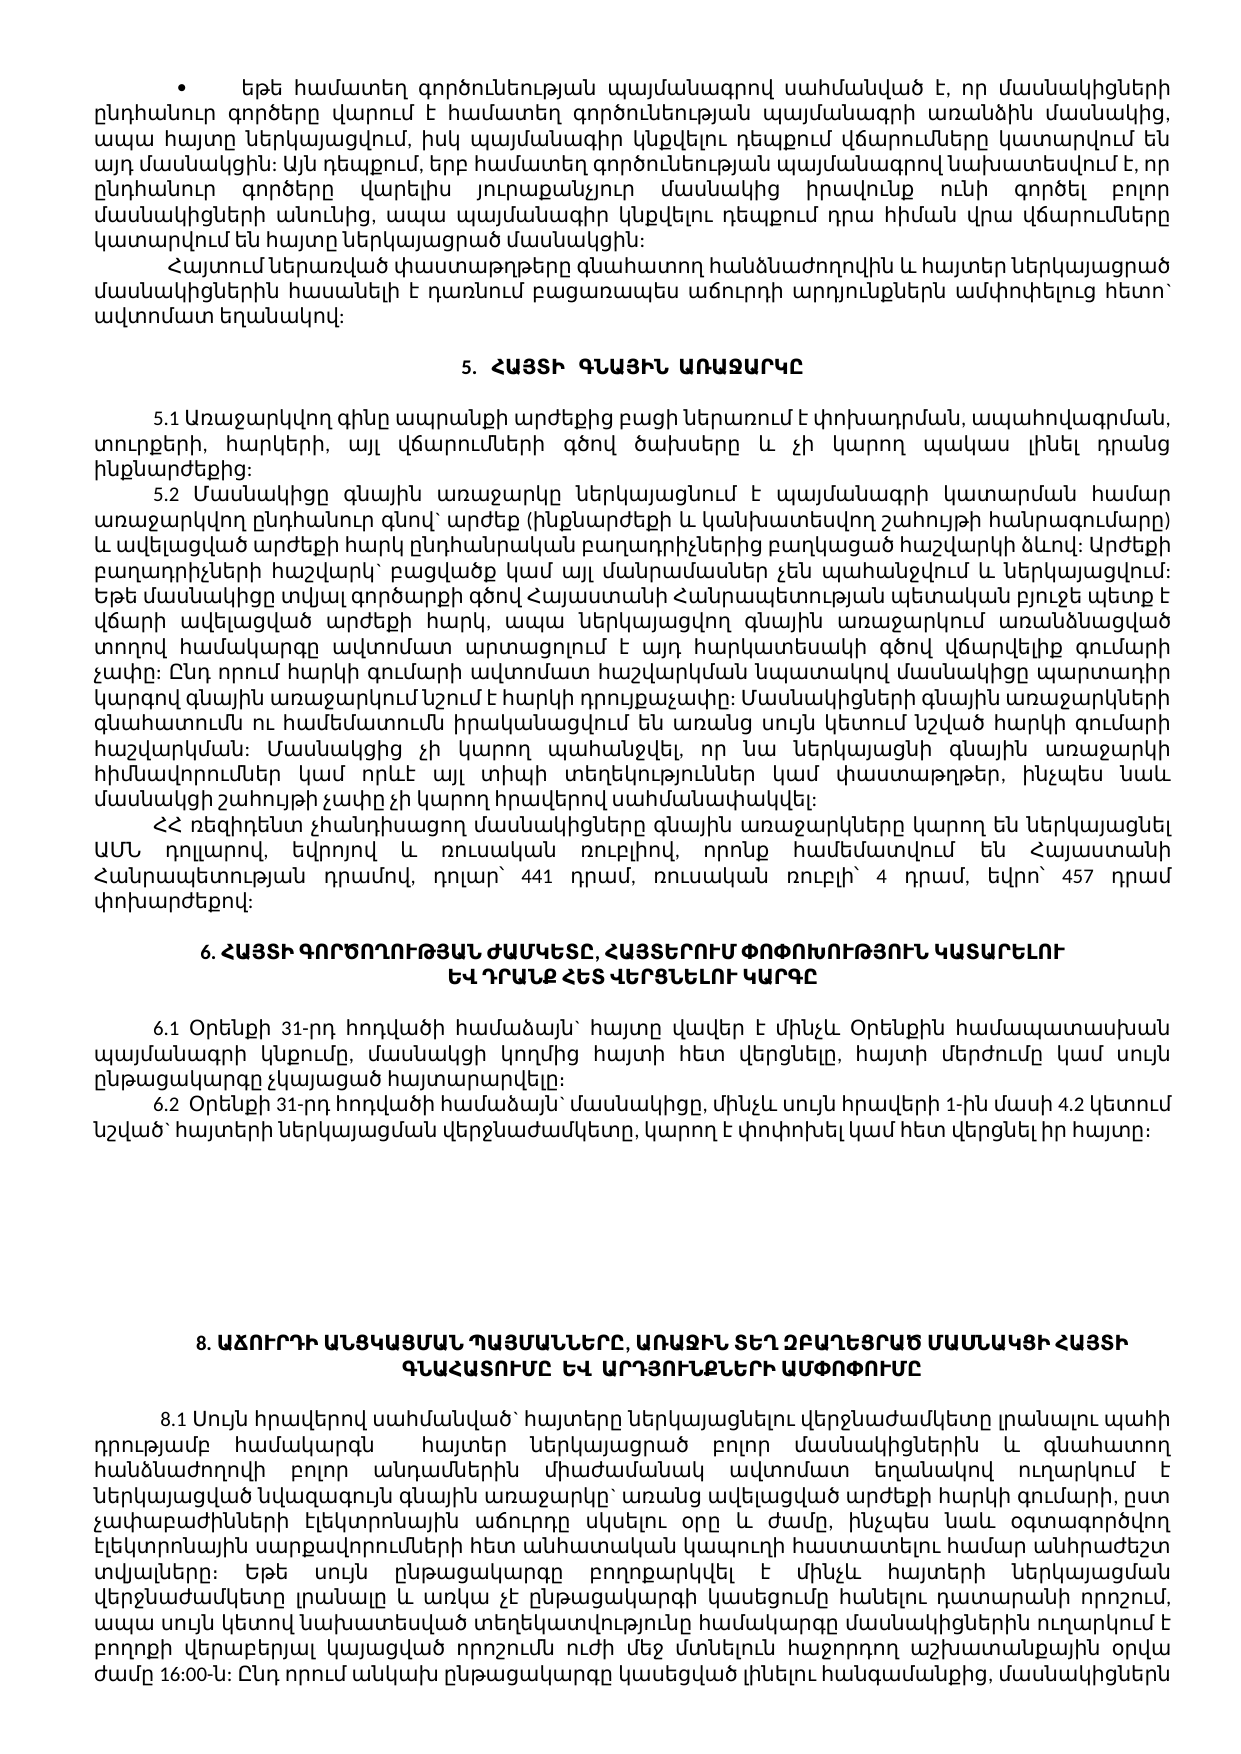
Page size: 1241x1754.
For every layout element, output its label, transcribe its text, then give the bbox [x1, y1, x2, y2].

text 6.2 Օրենքի 31-րդ հոդվածի համաձայն` մասնակիցը, մինչև սույն հրավերի 1-ին մասի 4.2 կետում նշված` հայտերի ներկայացման վերջնաժամկետը, կարող է փոփոխել կամ հետ վերցնել իր հայտը։ [94, 1092, 1171, 1142]
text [94, 1407, 1171, 1686]
text ՀՀ ռեզիդենտ չհանդիսացող մասնակիցները գնային առաջարկները կարող են ներկայացնել ԱՄՆ դոլլարով, եվրոյով և ռուսական ռուբլիով, որոնք համեմատվում են Հայաստանի Հանրապետության դրամով, դոլար՝ 441 դրամ, ռուսական ռուբլի՝ 4 դրամ, եվրո՝ 457 դրամ փոխարժեքով: [94, 812, 1171, 914]
text Հայտում ներառված փաստաթղթերը գնահատող հանձնաժողովին և հայտեր ներկայացրած մասնակիցներին հասանելի է դառնում բացառապես աճուրդի արդյունքներն ամփոփելուց հետո` ավտոմատ եղանակով: [94, 253, 1171, 329]
text 8. ԱՃՈՒՐԴԻ ԱՆՑԿԱՑՄԱՆ ՊԱՅՄԱՆՆԵՐԸ, ԱՌԱՋԻՆ ՏԵՂ ԶԲԱՂԵՑՐԱԾ ՄԱՍՆԱԿՑԻ ՀԱՅՏԻ [94, 1330, 1171, 1356]
text 6. ՀԱՅՏԻ ԳՈՐԾՈՂՈՒԹՅԱՆ ԺԱՄԿԵՏԸ, ՀԱՅՏԵՐՈՒՄ ՓՈՓՈԽՈՒԹՅՈՒՆ ԿԱՏԱՐԵԼՈՒ [94, 939, 1171, 964]
text 5. ՀԱՅՏԻ ԳՆԱՅԻՆ ԱՌԱՋԱՐԿԸ [94, 354, 1171, 380]
text 5.2 Մասնակիցը գնային առաջարկը ներկայացնում է պայմանագրի կատարման համար առաջարկվող ընդհանուր գնով` արժեք (ինքնարժեքի և կանխատեսվող շահույթի հանրագումարը) և ավելացված արժեքի հարկ ընդհանրական բաղադրիչներից բաղկացած հաշվարկի ձևով: Արժեքի բաղադրիչների հաշվարկ` բացվածք կամ այլ մանրամասներ չեն պահանջվում և ներկայացվում: Եթե մասնակիցը տվյալ գործարքի գծով Հայաստանի Հանրապետության պետական բյուջե պետք է վճարի ավելացված արժեքի հարկ, ապա ներկայացվող գնային առաջարկում առանձնացված տողով համակարգը ավտոմատ արտացոլում է այդ հարկատեսակի գծով վճարվելիք գումարի չափը: Ընդ որում հարկի գումարի ավտոմատ հաշվարկման նպատակով մասնակիցը պարտադիր կարգով գնային առաջարկում նշում է հարկի դրույքաչափը: Մասնակիցների գնային առաջարկների գնահատումն ու համեմատումն իրականացվում են առանց սույն կետում նշված հարկի գումարի հաշվարկման: Մասնակցից չի կարող պահանջվել, որ նա ներկայացնի գնային առաջարկի հիմնավորումներ կամ որևէ այլ տիպի տեղեկություններ կամ փաստաթղթեր, ինչպես նաև մասնակցի շահույթի չափը չի կարող հրավերով սահմանափակվել: [94, 482, 1171, 812]
list եթե համատեղ գործունեության պայմանագրով սահմանված է, որ մասնակիցների ընդհանուր գործերը վարում է համատեղ գործունեության պայմանագրի առանձին մասնակից, ապա հայտը ներկայացվում, իսկ պայմանագիր կնքվելու դեպքում վճարումները կատարվում են այդ մասնակցին: Այն դեպքում, երբ համատեղ գործունեության պայմանագրով նախատեսվում է, որ ընդհանուր գործերը վարելիս յուրաքանչյուր մասնակից իրավունք ունի գործել բոլոր մասնակիցների անունից, ապա պայմանագիր կնքվելու դեպքում դրա հիման վրա վճարումները կատարվում են հայտը ներկայացրած մասնակցին: [94, 75, 1171, 253]
text 6.1 Օրենքի 31-րդ հոդվածի համաձայն` հայտը վավեր է մինչև Օրենքին համապատասխան պայմանագրի կնքումը, մասնակցի կողմից հայտի հետ վերցնելը, հայտի մերժումը կամ սույն ընթացակարգը չկայացած հայտարարվելը։ [94, 1015, 1171, 1092]
text ԳՆԱՀԱՏՈՒՄԸ ԵՎ ԱՐԴՅՈՒՆՔՆԵՐԻ ԱՄՓՈՓՈՒՄԸ [94, 1356, 1171, 1381]
text 5.1 Առաջարկվող գինը ապրանքի արժեքից բացի ներառում է փոխադրման, ապահովագրման, տուրքերի, հարկերի, այլ վճարումների գծով ծախսերը և չի կարող պակաս լինել դրանց ինքնարժեքից: [94, 405, 1171, 482]
text ԵՎ ԴՐԱՆՔ ՀԵՏ ՎԵՐՑՆԵԼՈՒ ԿԱՐԳԸ [94, 964, 1171, 990]
